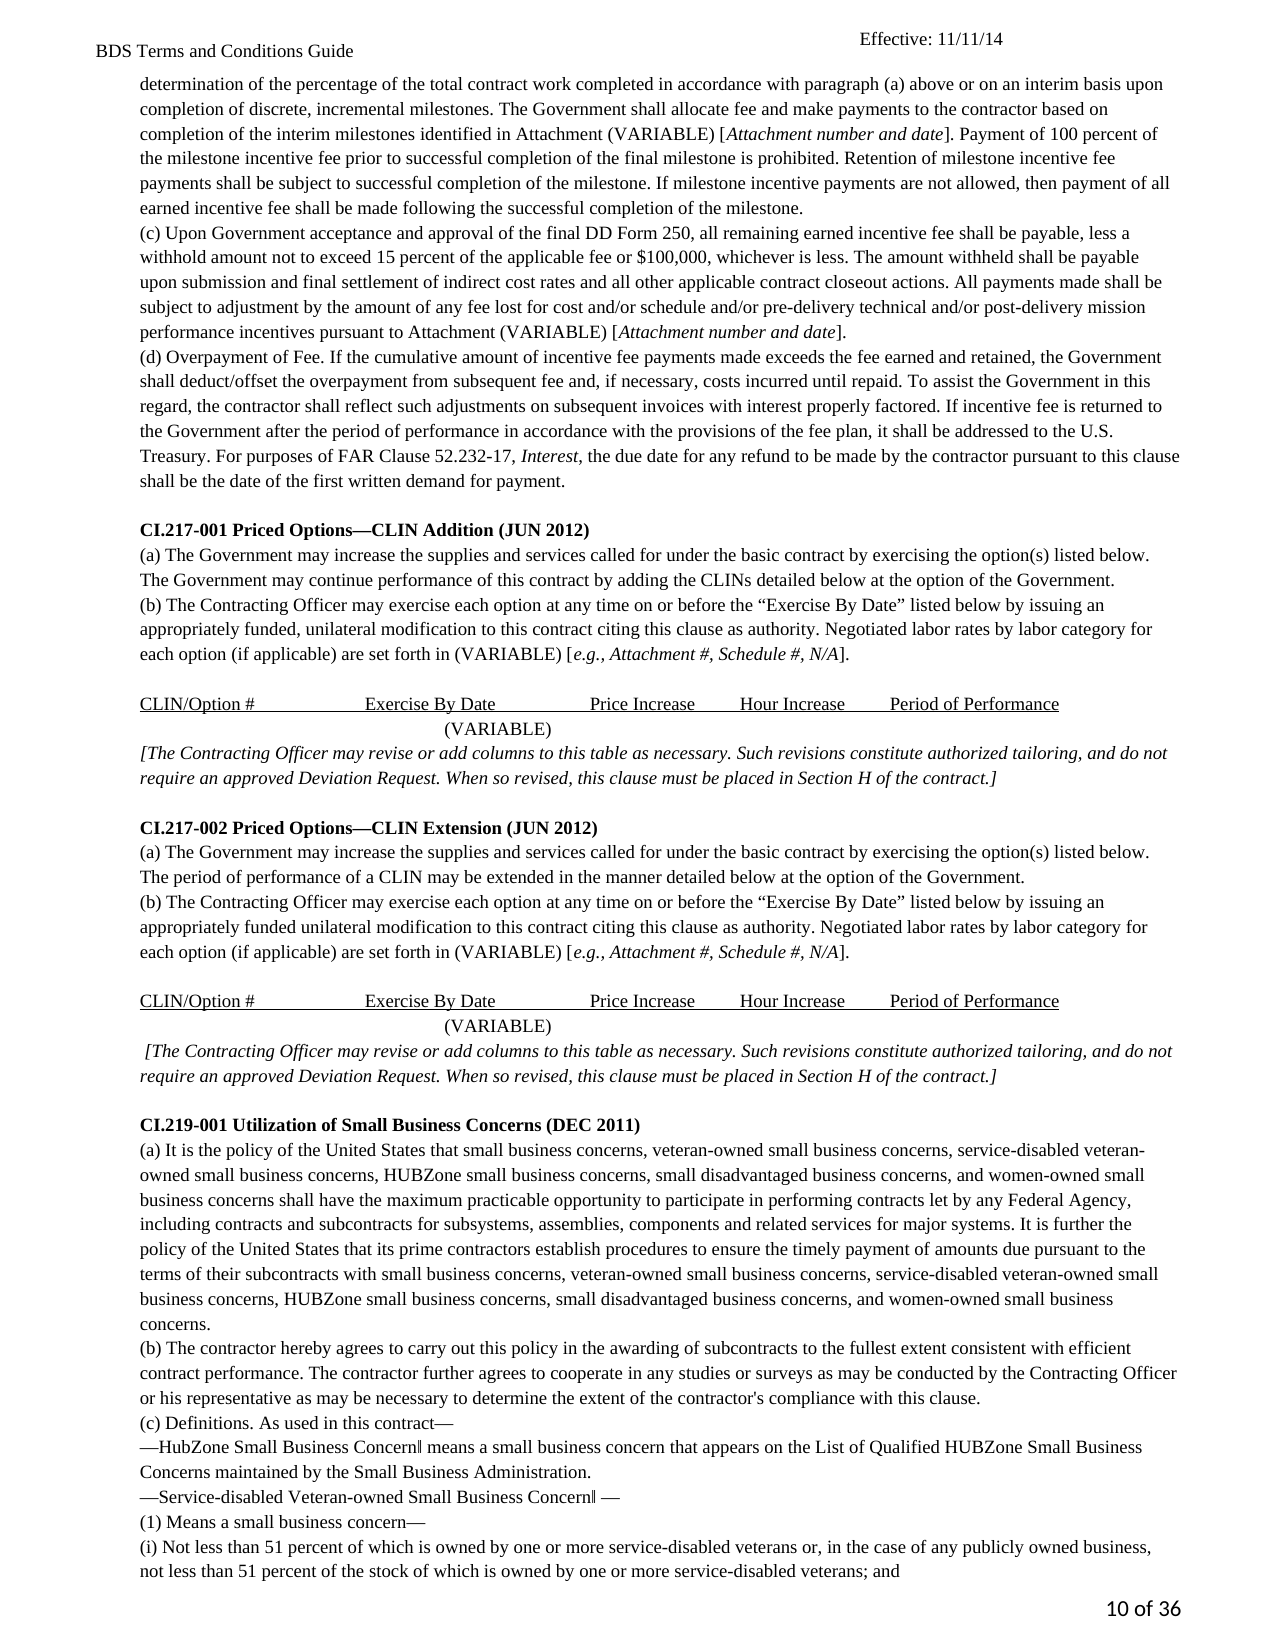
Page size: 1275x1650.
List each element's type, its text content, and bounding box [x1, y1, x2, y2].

text (1) Means a small business concern— [64, 1511, 1181, 1532]
text ―HubZone Small Business Concern‖ means a small business concern that appears on the List of Qualified HUBZone Small Business Concerns maintained by the Small Business Administration. [139, 1436, 1181, 1483]
text CI.217-002 Priced Options—CLIN Extension (JUN 2012) [64, 817, 1181, 838]
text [139, 73, 1181, 218]
text (a) The Government may increase the supplies and services called for under the basic contract by exercising the option(s) listed below. The Government may continue performance of this contract by adding the CLINs detailed below at the option of the Government. [139, 544, 1181, 590]
text [The Contracting Officer may revise or add columns to this table as necessary. Such revisions constitute authorized tailoring, and do not require an approved Deviation Request. When so revised, this clause must be placed in Section H of the contract.] [139, 1040, 1181, 1086]
text (a) It is the policy of the United States that small business concerns, veteran-owned small business concerns, service-disabled veteran-owned small business concerns, HUBZone small business concerns, small disadvantaged business concerns, and women-owned small business concerns shall have the maximum practicable opportunity to participate in performing contracts let by any Federal Agency, including contracts and subcontracts for subsystems, assemblies, components and related services for major systems. It is further the policy of the United States that its prime contractors establish procedures to ensure the timely payment of amounts due pursuant to the terms of their subcontracts with small business concerns, veteran-owned small business concerns, service-disabled veteran-owned small business concerns, HUBZone small business concerns, small disadvantaged business concerns, and women-owned small business concerns. [139, 1139, 1181, 1334]
text (i) Not less than 51 percent of which is owned by one or more service-disabled veterans or, in the case of any publicly owned business, not less than 51 percent of the stock of which is owned by one or more service-disabled veterans; and [139, 1536, 1181, 1582]
text (VARIABLE) [364, 717, 1181, 739]
text CLIN/Option # Exercise By Date Price Increase Hour Increase Period of Performance [64, 693, 1181, 714]
text [The Contracting Officer may revise or add columns to this table as necessary. Such revisions constitute authorized tailoring, and do not require an approved Deviation Request. When so revised, this clause must be placed in Section H of the contract.] [139, 742, 1181, 789]
text (VARIABLE) [364, 1015, 1181, 1037]
text CLIN/Option # Exercise By Date Price Increase Hour Increase Period of Performance [64, 990, 1181, 1012]
text (b) The Contracting Officer may exercise each option at any time on or before the “Exercise By Date” listed below by issuing an appropriately funded, unilateral modification to this contract citing this clause as authority. Negotiated labor rates by labor category for each option (if applicable) are set forth in (VARIABLE) [e.g., Attachment #, Schedule #, N/A]. [139, 593, 1181, 665]
text CI.219-001 Utilization of Small Business Concerns (DEC 2011) [64, 1114, 1181, 1136]
text CI.217-001 Priced Options—CLIN Addition (JUN 2012) [64, 519, 1181, 541]
text (d) Overpayment of Fee. If the cumulative amount of incentive fee payments made exceeds the fee earned and retained, the Government shall deduct/offset the overpayment from subsequent fee and, if necessary, costs incurred until repaid. To assist the Government in this regard, the contractor shall reflect such adjustments on subsequent invoices with interest properly factored. If incentive fee is returned to the Government after the period of performance in accordance with the provisions of the fee plan, it shall be addressed to the U.S. Treasury. For purposes of FAR Clause 52.232-17, Interest, the due date for any refund to be made by the contractor pursuant to this clause shall be the date of the first written demand for payment. [139, 346, 1181, 491]
text ―Service-disabled Veteran-owned Small Business Concern‖ — [64, 1486, 1181, 1508]
text (a) The Government may increase the supplies and services called for under the basic contract by exercising the option(s) listed below. The period of performance of a CLIN may be extended in the manner detailed below at the option of the Government. [139, 841, 1181, 888]
text (b) The Contracting Officer may exercise each option at any time on or before the “Exercise By Date” listed below by issuing an appropriately funded unilateral modification to this contract citing this clause as authority. Negotiated labor rates by labor category for each option (if applicable) are set forth in (VARIABLE) [e.g., Attachment #, Schedule #, N/A]. [139, 891, 1181, 962]
text (c) Definitions. As used in this contract— [64, 1412, 1181, 1433]
text (b) The contractor hereby agrees to carry out this policy in the awarding of subcontracts to the fullest extent consistent with efficient contract performance. The contractor further agrees to cooperate in any studies or surveys as may be conducted by the Contracting Officer or his representative as may be necessary to determine the extent of the contractor's compliance with this clause. [139, 1337, 1181, 1408]
text (c) Upon Government acceptance and approval of the final DD Form 250, all remaining earned incentive fee shall be payable, less a withhold amount not to exceed 15 percent of the applicable fee or $100,000, whichever is less. The amount withheld shall be payable upon submission and final settlement of indirect cost rates and all other applicable contract closeout actions. All payments made shall be subject to adjustment by the amount of any fee lost for cost and/or schedule and/or pre-delivery technical and/or post-delivery mission performance incentives pursuant to Attachment (VARIABLE) [Attachment number and date]. [139, 222, 1181, 342]
